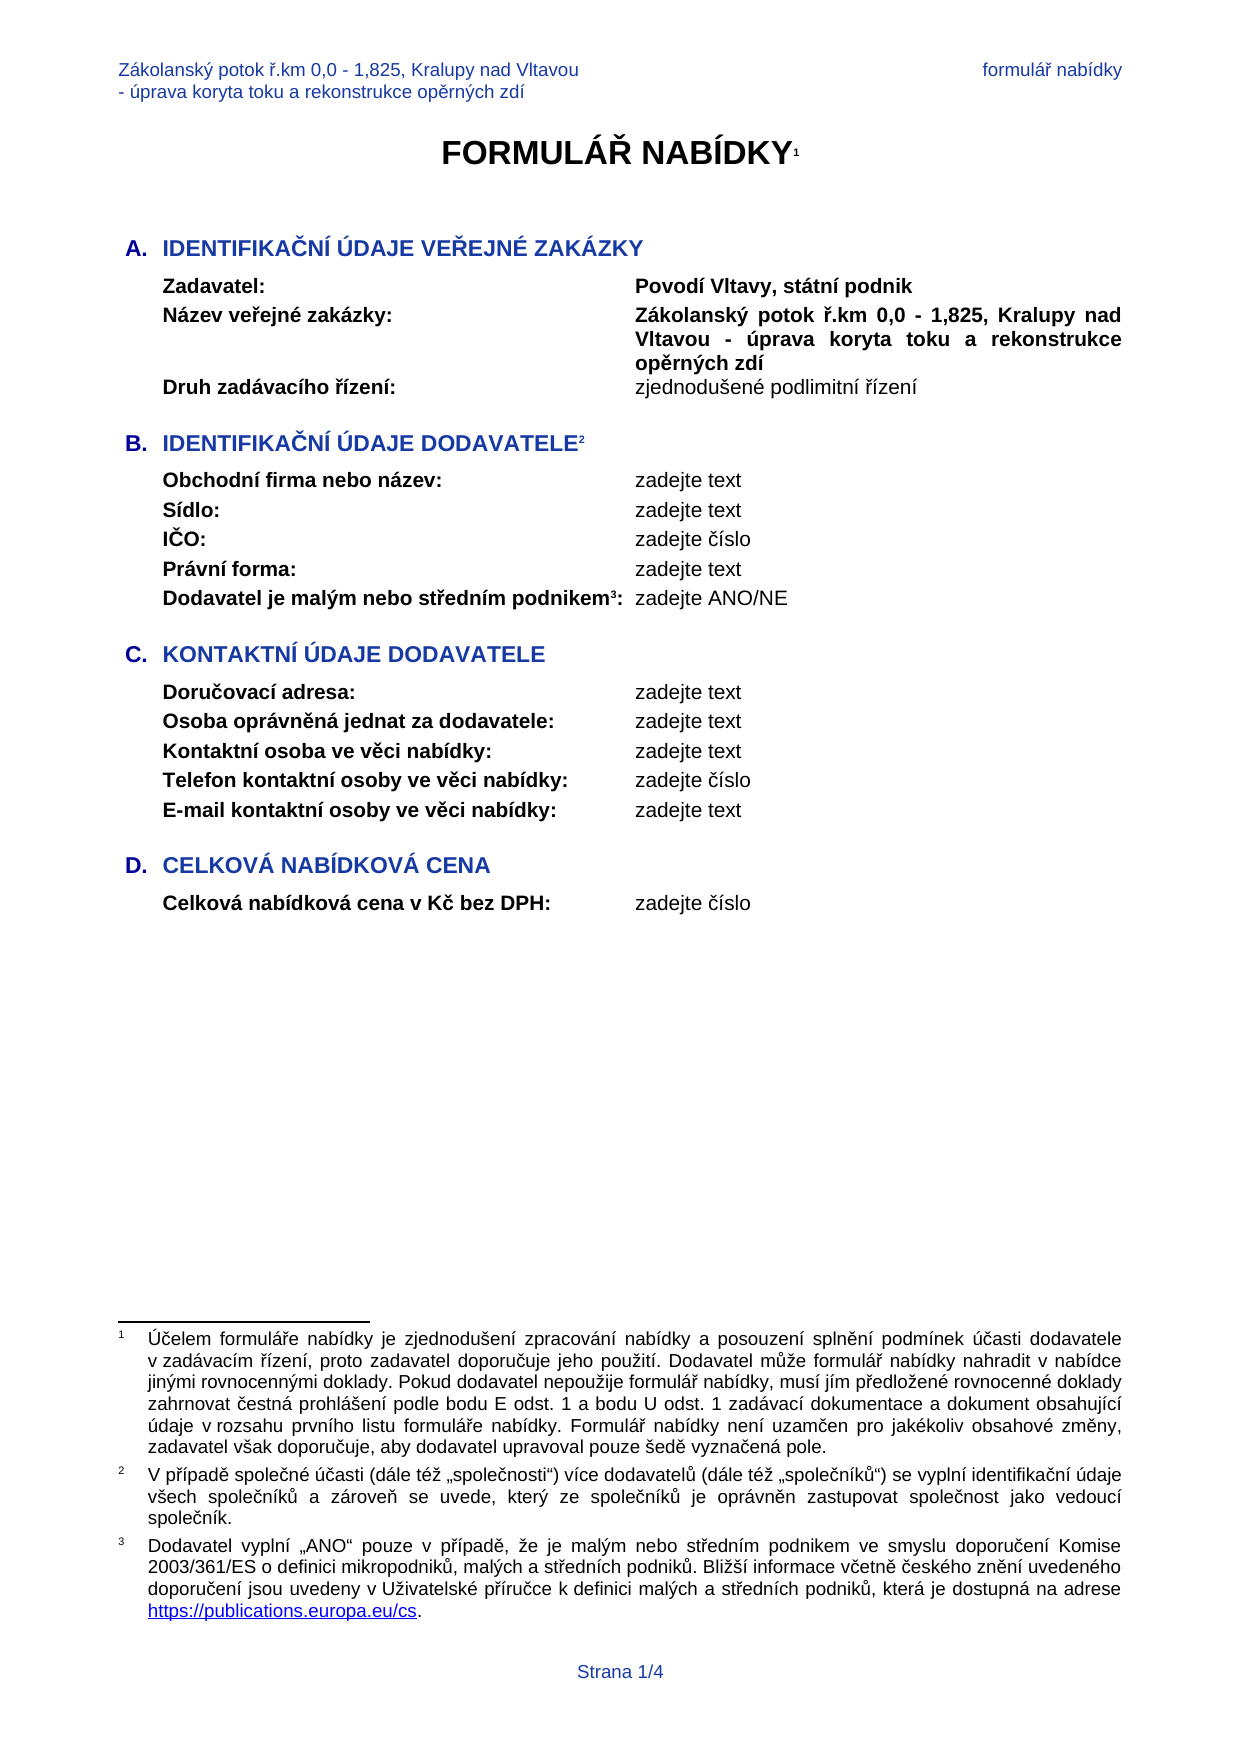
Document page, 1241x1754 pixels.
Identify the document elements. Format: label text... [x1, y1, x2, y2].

table_header [635, 680, 1122, 709]
table_cell [635, 768, 1122, 797]
table_cell [635, 557, 1122, 586]
table_cell [635, 498, 1122, 527]
table_cell Osoba oprávněná jednat za dodavatele: [163, 709, 635, 738]
table_cell [635, 586, 1122, 616]
table_cell [635, 739, 1122, 768]
table_header [635, 468, 1122, 498]
table_cell IČO: [163, 527, 635, 557]
table_cell zjednodušené podlimitní řízení [635, 375, 1122, 404]
subtitle Kontaktní údaje dodavatele [148, 641, 1122, 667]
table_header Doručovací adresa: [163, 680, 635, 709]
table_cell [635, 527, 1122, 557]
subtitle Identifikační údaje dodavatele [148, 429, 1122, 456]
table_cell Zákolanský potok ř.km 0,0 - 1,825, Kralupy nad Vltavou - úprava koryta toku a rekonstrukce opěrných zdí [635, 303, 1122, 375]
subtitle Identifikační údaje veřejné zakázky [148, 235, 1122, 261]
table_cell Druh zadávacího řízení: [163, 375, 635, 404]
table_cell Právní forma: [163, 557, 635, 586]
table_cell [635, 798, 1122, 827]
table_cell E-mail kontaktní osoby ve věci nabídky: [163, 798, 635, 827]
table_cell Kontaktní osoba ve věci nabídky: [163, 739, 635, 768]
table_cell Dodavatel je malým nebo středním podnikem: [163, 586, 635, 616]
table_header Celková nabídková cena v Kč bez DPH: [163, 891, 635, 920]
table_header Povodí Vltavy, státní podnik [635, 274, 1122, 303]
text FORMULÁŘ NABÍDKY [118, 133, 1122, 171]
table_header Zadavatel: [163, 274, 635, 303]
subtitle Celková nabídková cena [148, 852, 1122, 878]
table_cell Telefon kontaktní osoby ve věci nabídky: [163, 768, 635, 797]
table_cell [635, 709, 1122, 738]
table_cell Název veřejné zakázky: [163, 303, 635, 375]
table_header [635, 891, 1122, 920]
table_header Obchodní firma nebo název: [163, 468, 635, 498]
table_cell Sídlo: [163, 498, 635, 527]
